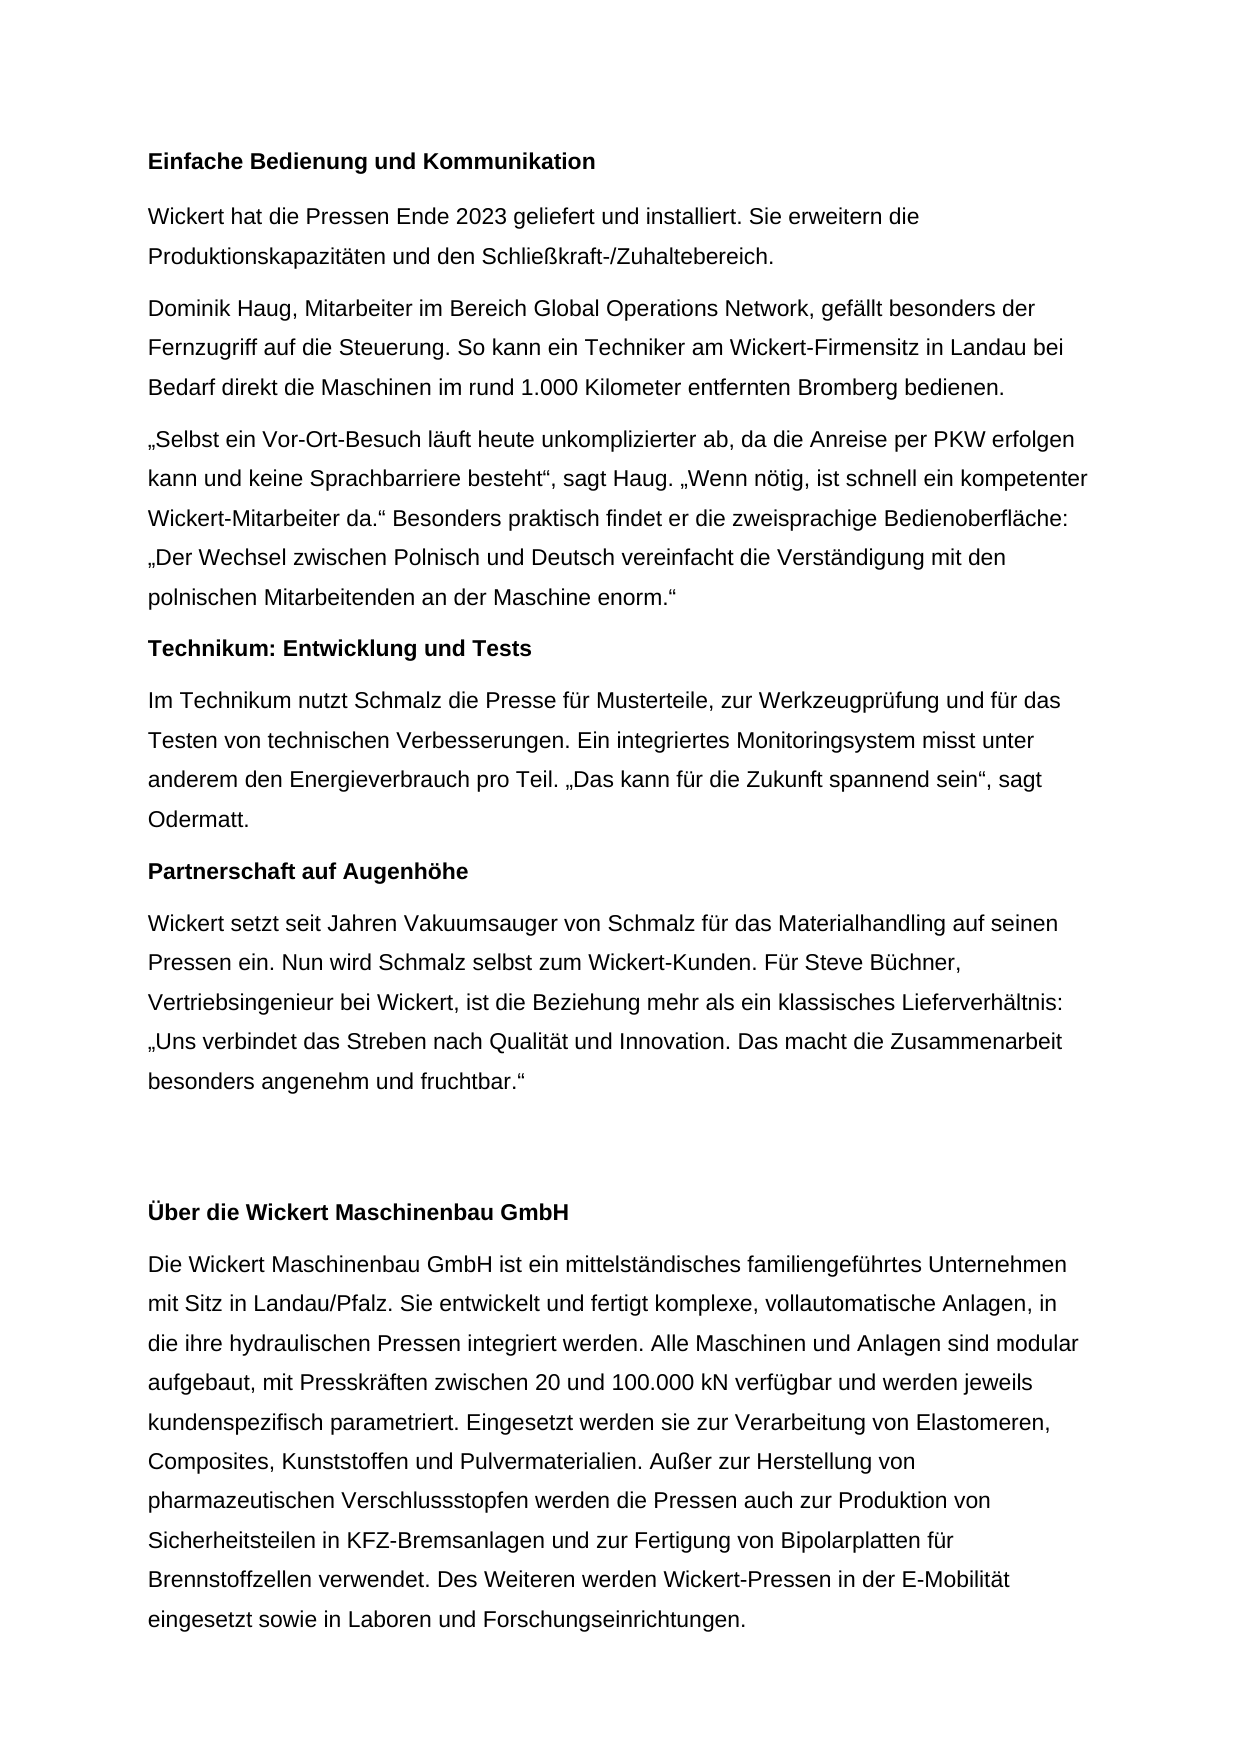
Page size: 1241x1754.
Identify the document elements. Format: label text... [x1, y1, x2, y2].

text „Selbst ein Vor-Ort-Besuch läuft heute unkomplizierter ab, da die Anreise per PKW erfolgen kann und keine Sprachbarriere besteht“, sagt Haug. „Wenn nötig, ist schnell ein kompetenter Wickert-Mitarbeiter da.“ Besonders praktisch findet er die zweisprachige Bedienoberfläche: „Der Wechsel zwischen Polnisch und Deutsch vereinfacht die Verständigung mit den polnischen Mitarbeitenden an der Maschine enorm.“ [148, 426, 1093, 610]
text Einfache Bedienung und Kommunikation [148, 148, 1093, 174]
text Die Wickert Maschinenbau GmbH ist ein mittelständisches familiengeführtes Unternehmen mit Sitz in Landau/Pfalz. Sie entwickelt und fertigt komplexe, vollautomatische Anlagen, in die ihre hydraulischen Pressen integriert werden. Alle Maschinen und Anlagen sind modular aufgebaut, mit Presskräften zwischen 20 und 100.000 kN verfügbar und werden jeweils kundenspezifisch parametriert. Eingesetzt werden sie zur Verarbeitung von Elastomeren, Composites, Kunststoffen und Pulvermaterialien. Außer zur Herstellung von pharmazeutischen Verschlussstopfen werden die Pressen auch zur Produktion von Sicherheitsteilen in KFZ-Bremsanlagen und zur Fertigung von Bipolarplatten für Brennstoffzellen verwendet. Des Weiteren werden Wickert-Pressen in der E-Mobilität eingesetzt sowie in Laboren und Forschungseinrichtungen. [148, 1251, 1093, 1632]
text Wickert hat die Pressen Ende 2023 geliefert und installiert. Sie erweitern die Produktionskapazitäten und den Schließkraft-/Zuhaltebereich. [148, 203, 1093, 269]
text Technikum: Entwicklung und Tests [148, 635, 1093, 662]
text Im Technikum nutzt Schmalz die Presse für Musterteile, zur Werkzeugprüfung und für das Testen von technischen Verbesserungen. Ein integriertes Monitoringsystem misst unter anderem den Energieverbrauch pro Teil. „Das kann für die Zukunft spannend sein“, sagt Odermatt. [148, 687, 1093, 832]
text Dominik Haug, Mitarbeiter im Bereich Global Operations Network, gefällt besonders der Fernzugriff auf die Steuerung. So kann ein Techniker am Wickert-Firmensitz in Landau bei Bedarf direkt die Maschinen im rund 1.000 Kilometer entfernten Bromberg bedienen. [148, 294, 1093, 400]
text Wickert setzt seit Jahren Vakuumsauger von Schmalz für das Materialhandling auf seinen Pressen ein. Nun wird Schmalz selbst zum Wickert-Kunden. Für Steve Büchner, Vertriebsingenieur bei Wickert, ist die Beziehung mehr als ein klassisches Lieferverhältnis: „Uns verbindet das Streben nach Qualität und Innovation. Das macht die Zusammenarbeit besonders angenehm und fruchtbar.“ [148, 910, 1093, 1094]
text Über die Wickert Maschinenbau GmbH [148, 1199, 1093, 1225]
text Partnerschaft auf Augenhöhe [148, 858, 1093, 884]
